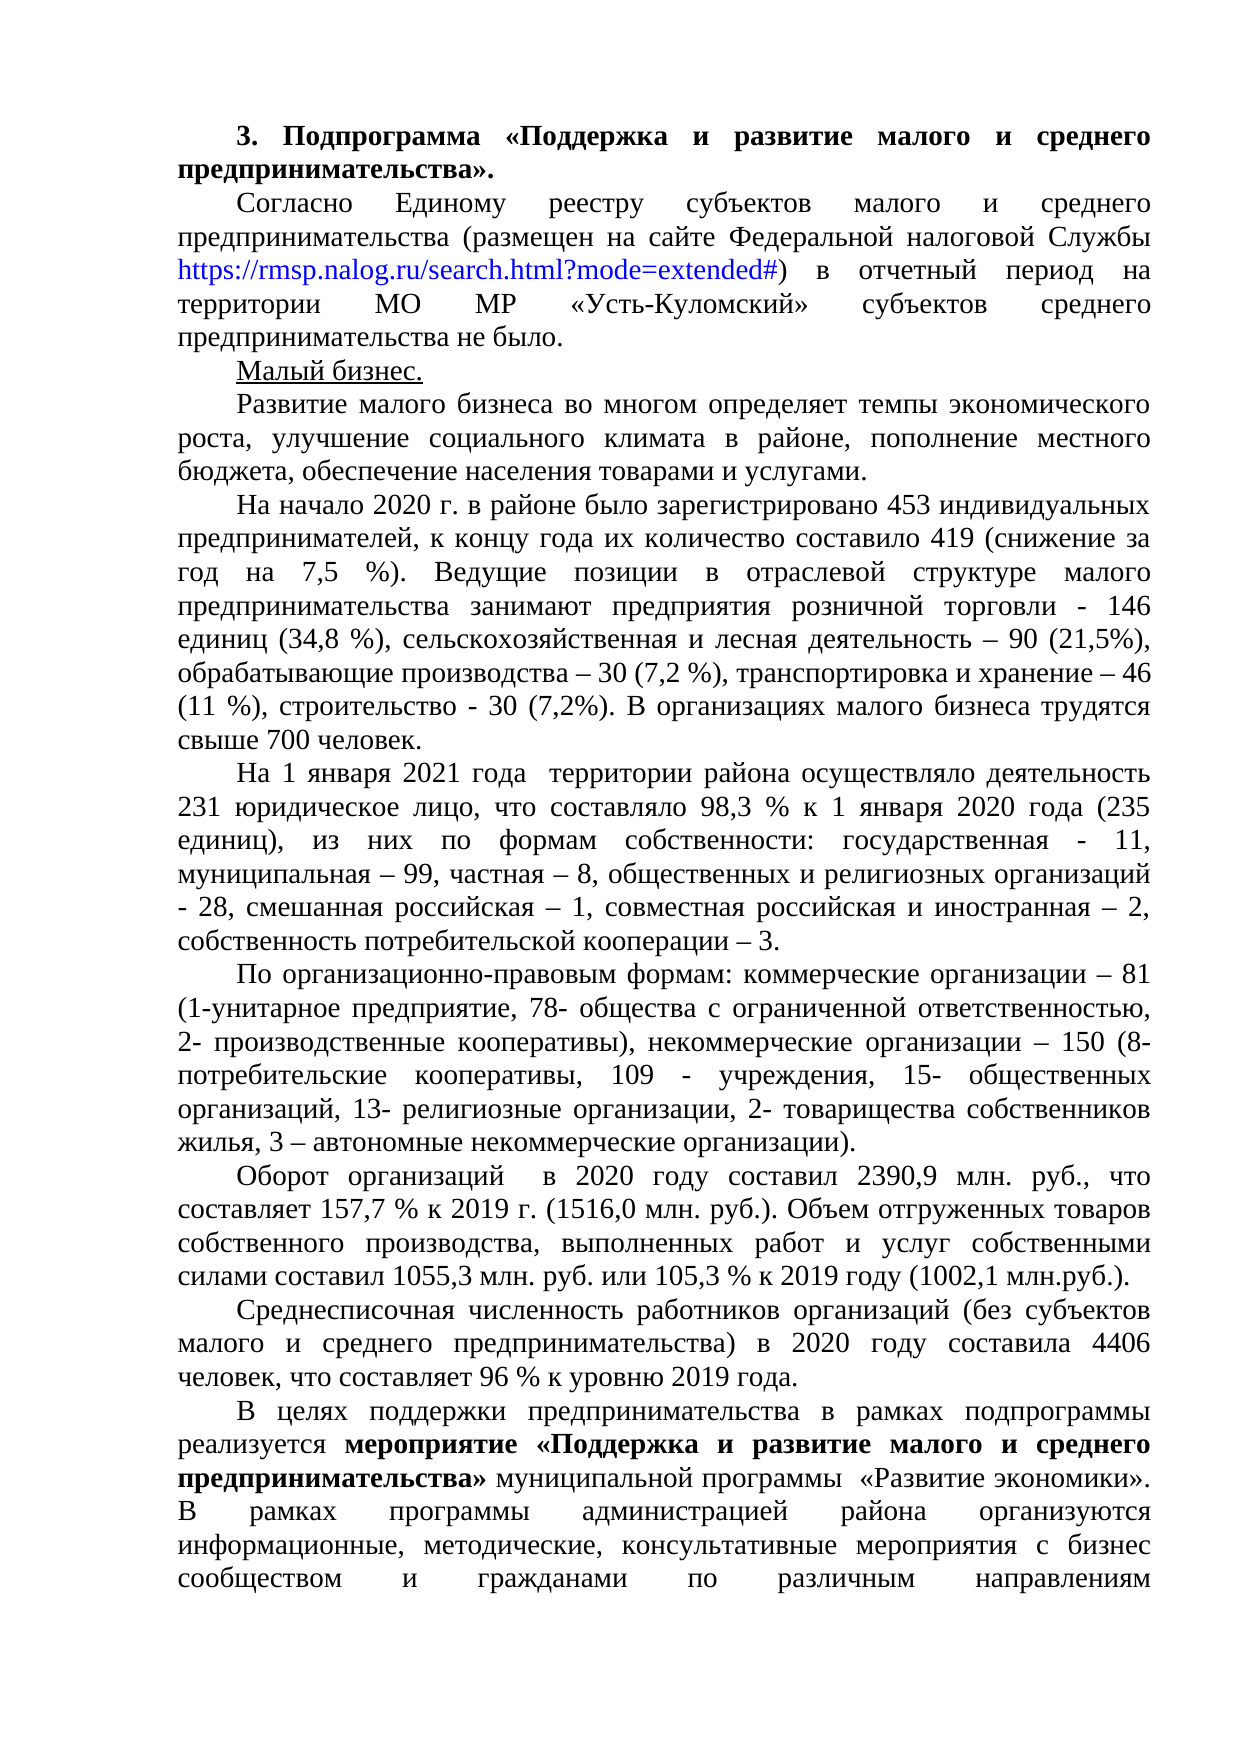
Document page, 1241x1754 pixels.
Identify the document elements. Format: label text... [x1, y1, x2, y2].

text 3. Подпрограмма «Поддержка и развитие малого и среднего предпринимательства». [177, 118, 1152, 185]
text Оборот организаций в 2020 году составил 2390,9 млн. руб., что составляет 157,7 % к 2019 г. (1516,0 млн. руб.). Объем отгруженных товаров собственного производства, выполненных работ и услуг собственными силами составил 1055,3 млн. руб. или 105,3 % к 2019 году (1002,1 млн.руб.). [177, 1158, 1152, 1292]
text По организационно-правовым формам: коммерческие организации – 81 (1-унитарное предприятие, 78- общества с ограниченной ответственностью, 2- производственные кооперативы), некоммерческие организации – 150 (8- потребительские кооперативы, 109 - учреждения, 15- общественных организаций, 13- религиозные организации, 2- товарищества собственников жилья, 3 – автономные некоммерческие организации). [177, 957, 1152, 1158]
text Согласно Единому реестру субъектов малого и среднего предпринимательства (размещен на сайте Федеральной налоговой Службы https://rmsp.nalog.ru/search.html?mode=extended#) в отчетный период на территории МО МР «Усть-Куломский» субъектов среднего предпринимательства не было. [177, 185, 1152, 353]
text Малый бизнес. [177, 353, 1152, 386]
text Развитие малого бизнеса во многом определяет темпы экономического роста, улучшение социального климата в районе, пополнение местного бюджета, обеспечение населения товарами и услугами. [177, 386, 1152, 487]
text На начало 2020 г. в районе было зарегистрировано 453 индивидуальных предпринимателей, к концу года их количество составило 419 (снижение за год на 7,5 %). Ведущие позиции в отраслевой структуре малого предпринимательства занимают предприятия розничной торговли - 146 единиц (34,8 %), сельскохозяйственная и лесная деятельность – 90 (21,5%), обрабатывающие производства – 30 (7,2 %), транспортировка и хранение – 46 (11 %), строительство - 30 (7,2%). В организациях малого бизнеса трудятся свыше 700 человек. [177, 487, 1152, 755]
text На 1 января 2021 года территории района осуществляло деятельность 231 юридическое лицо, что составляло 98,3 % к 1 января 2020 года (235 единиц), из них по формам собственности: государственная - 11, муниципальная – 99, частная – 8, общественных и религиозных организаций - 28, смешанная российская – 1, совместная российская и иностранная – 2, собственность потребительской кооперации – 3. [177, 755, 1152, 957]
text Среднесписочная численность работников организаций (без субъектов малого и среднего предпринимательства) в 2020 году составила 4406 человек, что составляет 96 % к уровню 2019 года. [177, 1292, 1152, 1393]
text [177, 1393, 1152, 1594]
